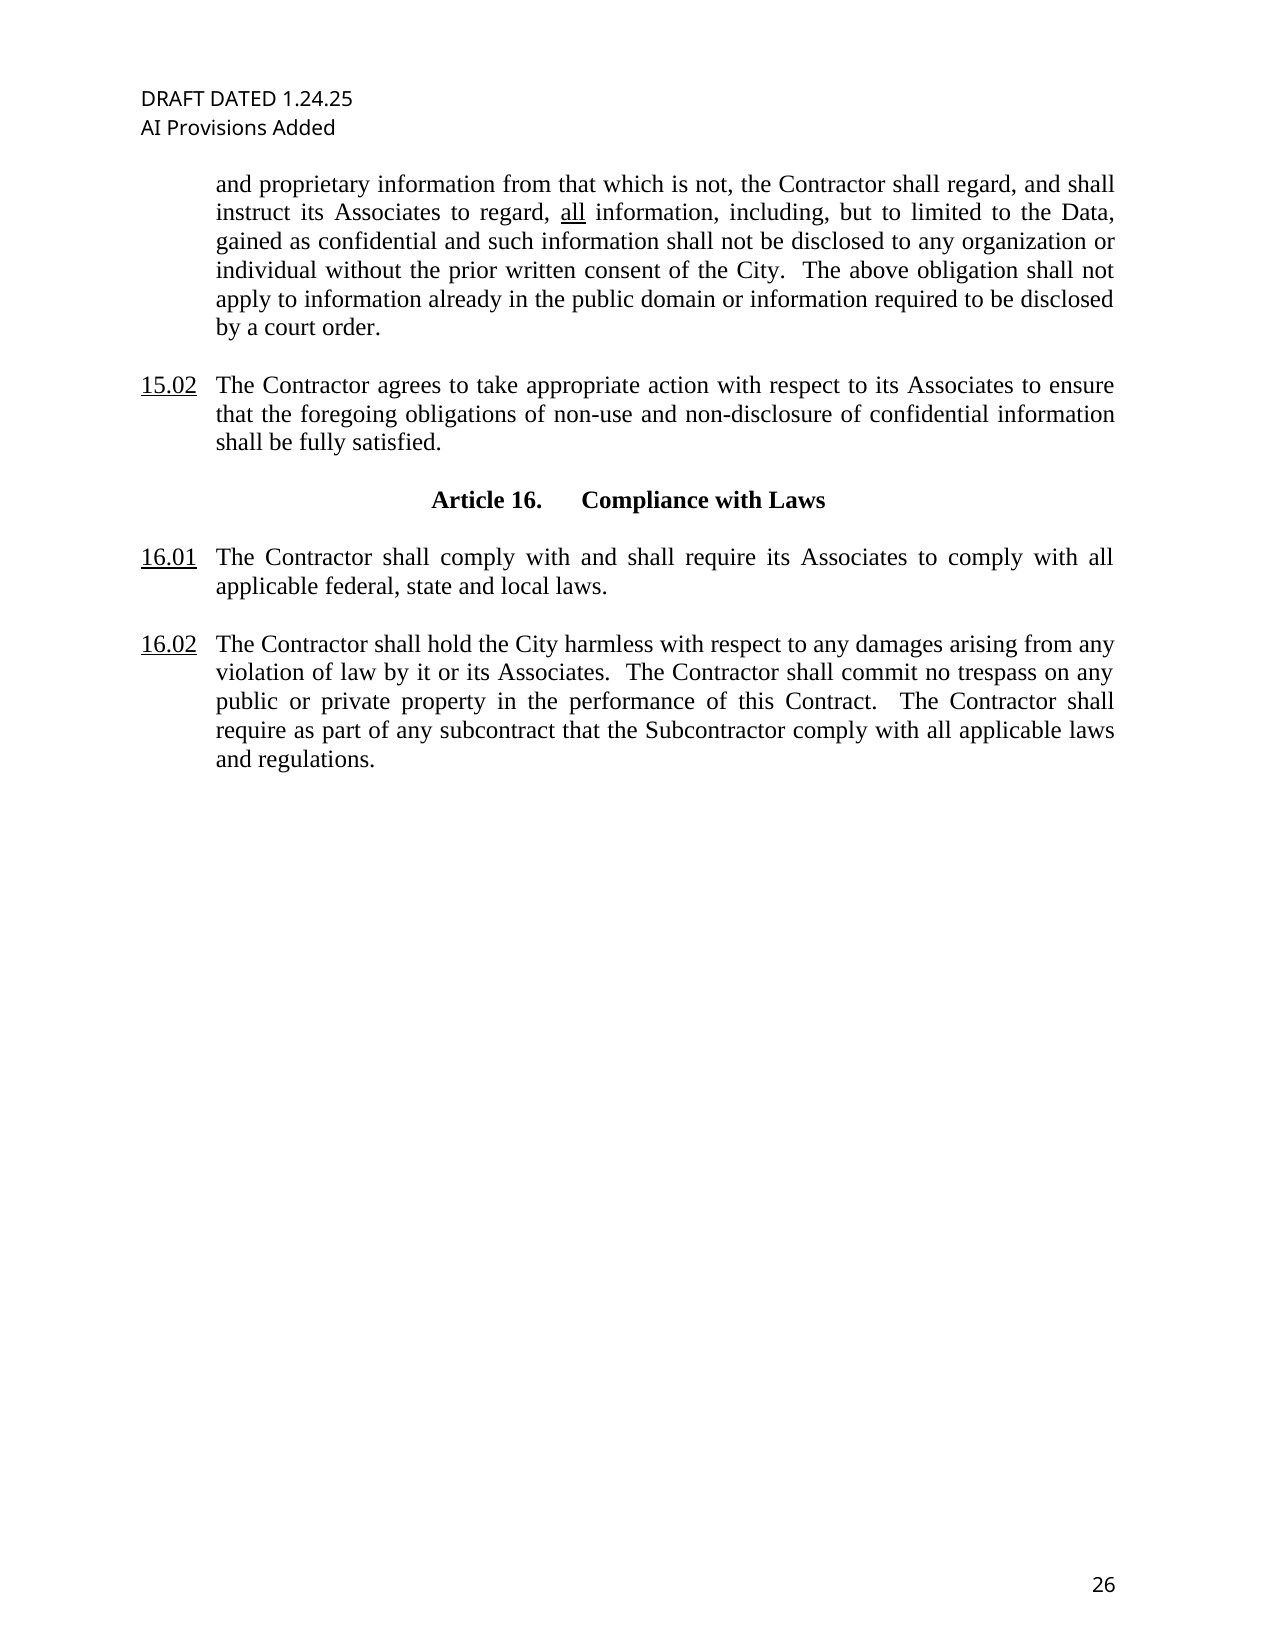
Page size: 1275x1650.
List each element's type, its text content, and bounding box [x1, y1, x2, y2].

text 15.02 The Contractor agrees to take appropriate action with respect to its Associates to ensure that the foregoing obligations of non-use and non-disclosure of confidential information shall be fully satisfied. [141, 370, 1116, 456]
text 16.02 The Contractor shall hold the City harmless with respect to any damages arising from any violation of law by it or its Associates. The Contractor shall commit no trespass on any public or private property in the performance of this Contract. The Contractor shall require as part of any subcontract that the Subcontractor comply with all applicable laws and regulations. [141, 629, 1116, 772]
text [141, 169, 1116, 341]
subtitle Article 16. Compliance with Laws [141, 485, 1116, 514]
text 16.01 The Contractor shall comply with and shall require its Associates to comply with all applicable federal, state and local laws. [141, 542, 1116, 600]
